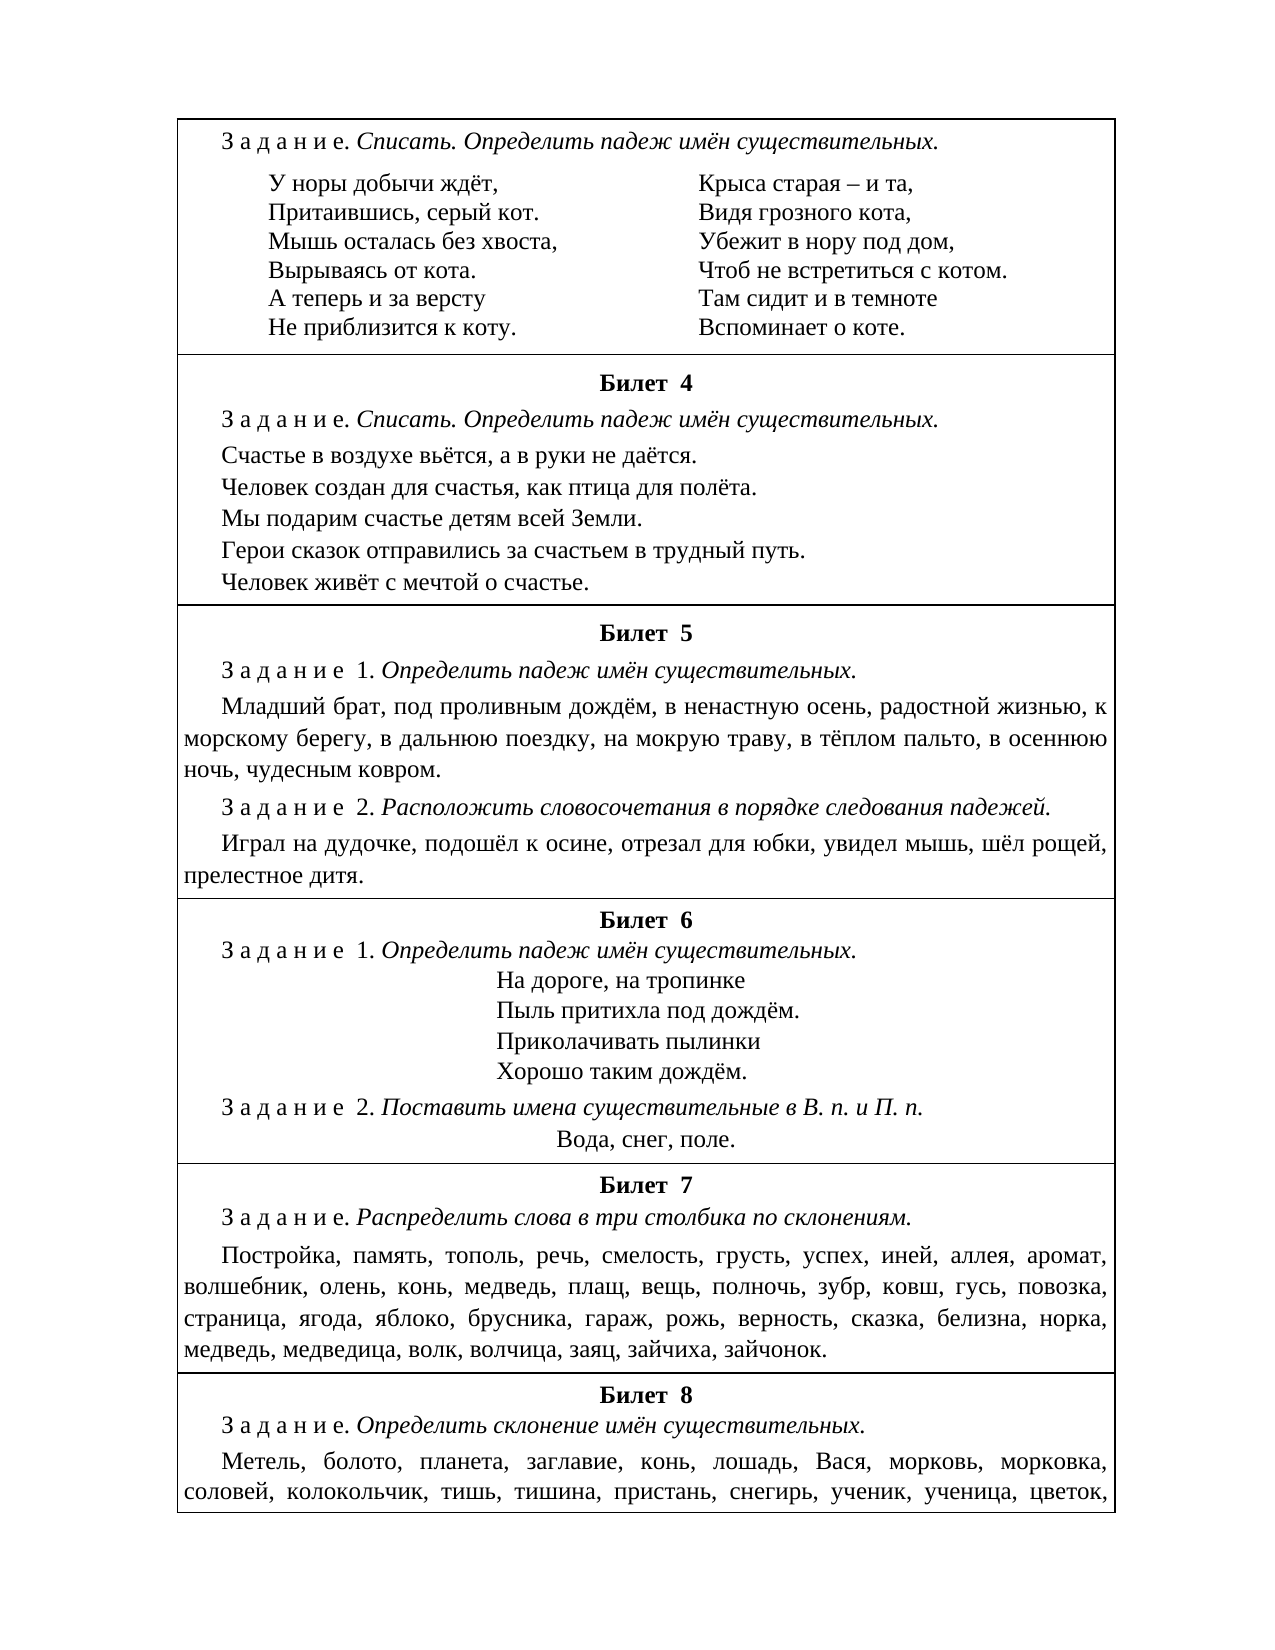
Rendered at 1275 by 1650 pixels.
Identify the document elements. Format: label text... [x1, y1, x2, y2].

table_cell Билет 5 З а д а н и е 1. Определить падеж имён существительных. Младший брат, под проливным дождём, в ненастную осень, радостной жизнью, к морскому берегу, в дальнюю поездку, на мокрую траву, в тёплом пальто, в осеннюю ночь, чудесным ковром. З а д а н и е 2. Расположить словосочетания в порядке следования падежей. Играл на дудочке, подошёл к осине, отрезал для юбки, увидел мышь, шёл рощей, прелестное дитя. [178, 606, 1114, 897]
table_cell Билет 4 З а д а н и е. Списать. Определить падеж имён существительных. Счастье в воздухе вьётся, а в руки не даётся. Человек создан для счастья, как птица для полёта. Мы подарим счастье детям всей Земли. Герои сказок отправились за счастьем в трудный путь. Человек живёт с мечтой о счастье. [178, 355, 1114, 604]
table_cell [178, 120, 1114, 354]
table_cell Билет 7 З а д а н и е. Распределить слова в три столбика по склонениям. Постройка, память, тополь, речь, смелость, грусть, успех, иней, аллея, аромат, волшебник, олень, конь, медведь, плащ, вещь, полночь, зубр, ковш, гусь, повозка, страница, ягода, яблоко, брусника, гараж, рожь, верность, сказка, белизна, норка, медведь, медведица, волк, волчица, заяц, зайчиха, зайчонок. [178, 1164, 1114, 1372]
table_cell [178, 1374, 1114, 1511]
table_cell Билет 6 З а д а н и е 1. Определить падеж имён существительных. На дороге, на тропинке Пыль притихла под дождём. Приколачивать пылинки Хорошо таким дождём. З а д а н и е 2. Поставить имена существительные в В. п. и П. п. Вода, снег, поле. [178, 899, 1114, 1163]
